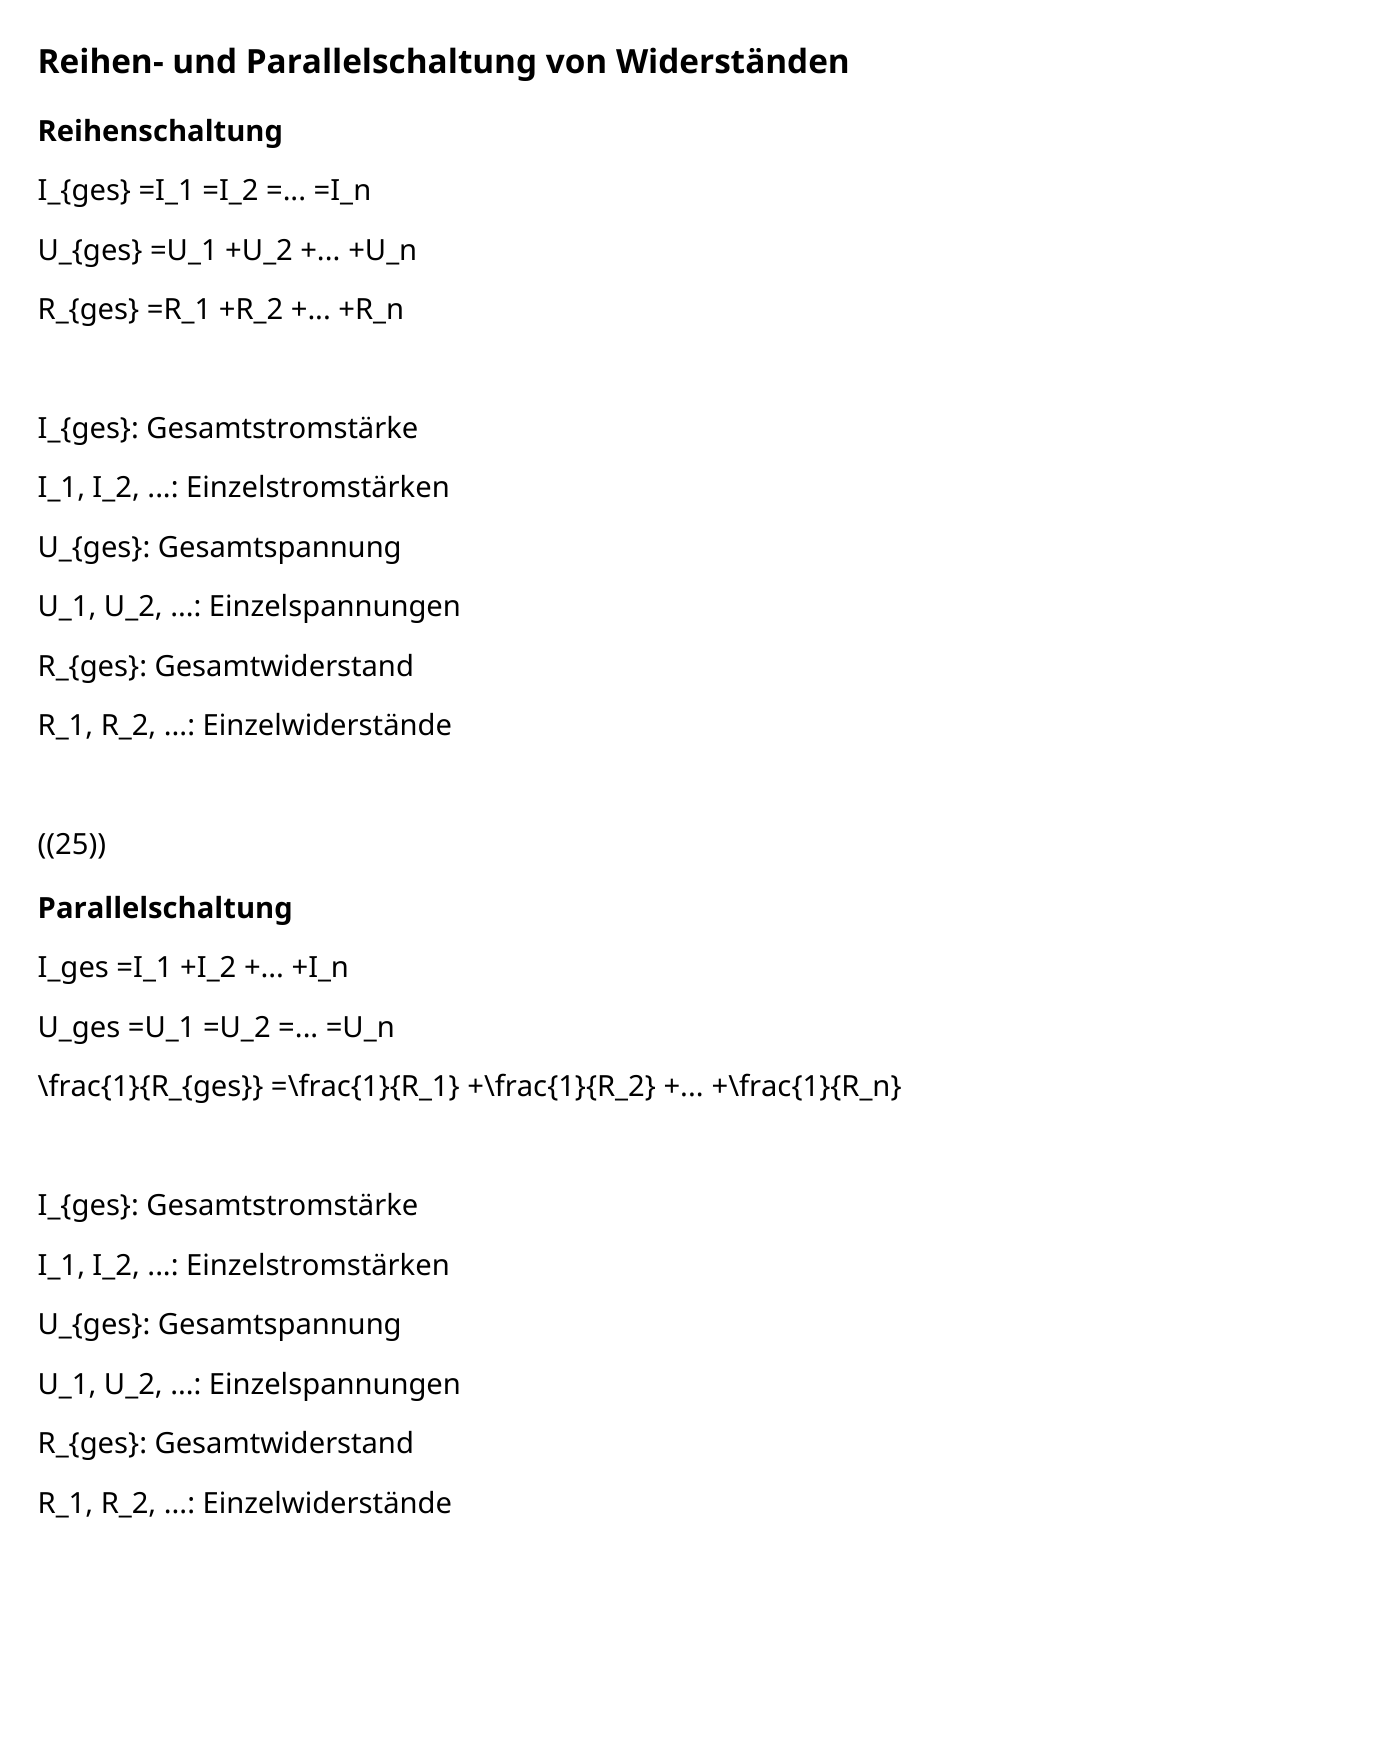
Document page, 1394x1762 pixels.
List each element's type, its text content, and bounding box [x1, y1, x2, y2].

text I_{ges}: Gesamtstromstärke I_1, I_2, ...: Einzelstromstärken U_{ges}: Gesamtspannung U_1, U_2, ...: Einzelspannungen R_{ges}: Gesamtwiderstand R_1, R_2, ...: Einzelwiderstände [37, 1184, 1356, 1522]
text I_{ges} =I_1 =I_2 =... =I_n [37, 169, 1356, 209]
subtitle Parallelschaltung [37, 887, 1356, 927]
text R_{ges} =R_1 +R_2 +... +R_n [37, 288, 1356, 328]
subtitle Reihen- und Parallelschaltung von Widerständen [37, 37, 1356, 83]
text U_ges =U_1 =U_2 =... =U_n [37, 1006, 1356, 1046]
text I_{ges}: Gesamtstromstärke I_1, I_2, ...: Einzelstromstärken U_{ges}: Gesamtspannung U_1, U_2, ...: Einzelspannungen R_{ges}: Gesamtwiderstand R_1, R_2, ...: Einzelwiderstände [37, 407, 1356, 744]
text U_{ges} =U_1 +U_2 +... +U_n [37, 229, 1356, 268]
list ((25)) [37, 823, 1356, 863]
text \frac{1}{R_{ges}} =\frac{1}{R_1} +\frac{1}{R_2} +... +\frac{1}{R_n} [37, 1066, 1356, 1105]
text I_ges =I_1 +I_2 +... +I_n [37, 947, 1356, 986]
subtitle Reihenschaltung [37, 110, 1356, 149]
